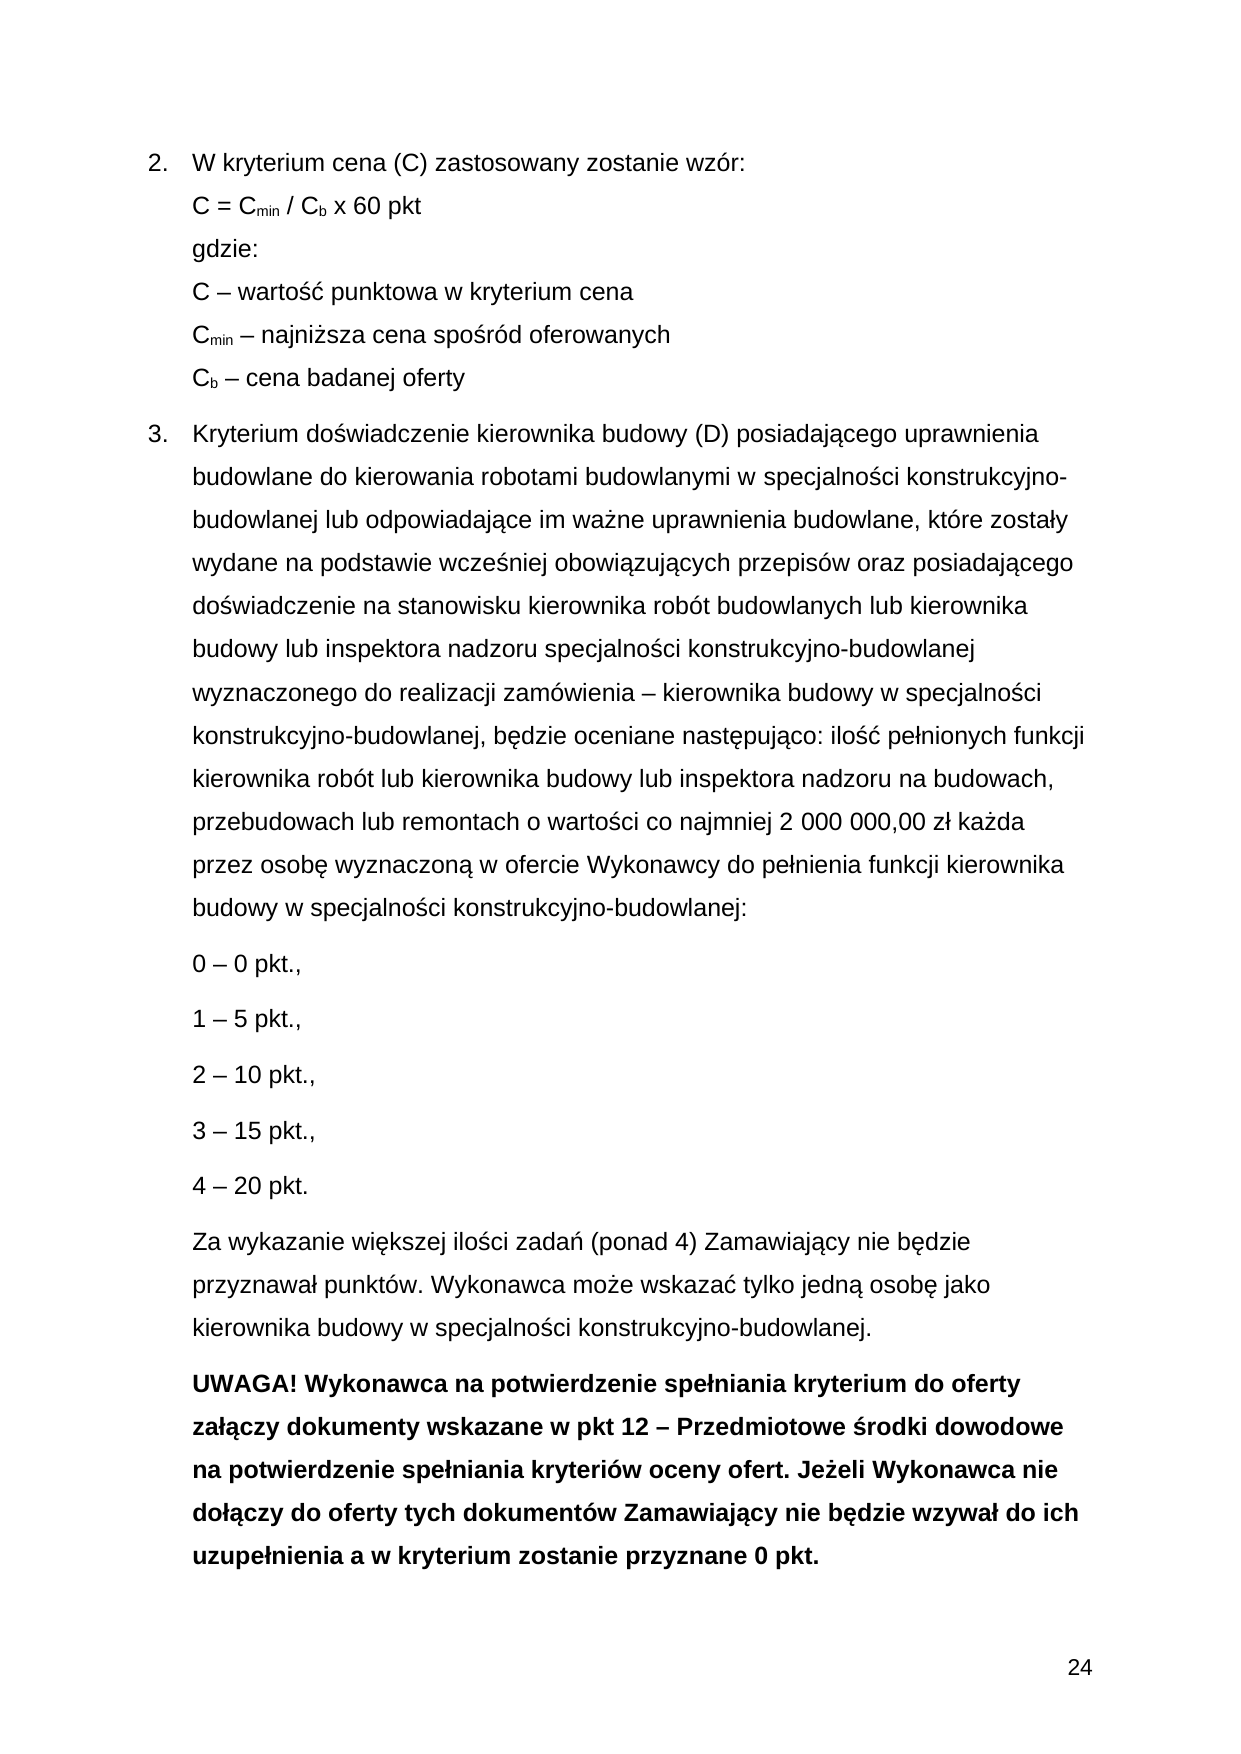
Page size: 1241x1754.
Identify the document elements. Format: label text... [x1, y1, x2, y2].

text C – wartość punktowa w kryterium cena [192, 277, 1093, 306]
list W kryterium cena (C) zastosowany zostanie wzór: [148, 148, 1093, 176]
text 0 – 0 pkt., [192, 949, 1093, 978]
text Cmin – najniższa cena spośród oferowanych [192, 320, 1093, 349]
text UWAGA! Wykonawca na potwierdzenie spełniania kryterium do oferty załączy dokumenty wskazane w pkt 12 – Przedmiotowe środki dowodowe na potwierdzenie spełniania kryteriów oceny ofert. Jeżeli Wykonawca nie dołączy do oferty tych dokumentów Zamawiający nie będzie wzywał do ich uzupełnienia a w kryterium zostanie przyznane 0 pkt. [192, 1369, 1093, 1570]
text gdzie: [192, 234, 1093, 263]
list Kryterium doświadczenie kierownika budowy (D) posiadającego uprawnienia budowlane do kierowania robotami budowlanymi w specjalności konstrukcyjno-budowlanej lub odpowiadające im ważne uprawnienia budowlane, które zostały wydane na podstawie wcześniej obowiązujących przepisów oraz posiadającego doświadczenie na stanowisku kierownika robót budowlanych lub kierownika budowy lub inspektora nadzoru specjalności konstrukcyjno-budowlanej wyznaczonego do realizacji zamówienia – kierownika budowy w specjalności konstrukcyjno-budowlanej, będzie oceniane następująco: ilość pełnionych funkcji kierownika robót lub kierownika budowy lub inspektora nadzoru na budowach, przebudowach lub remontach o wartości co najmniej 2 000 000,00 zł każda przez osobę wyznaczoną w ofercie Wykonawcy do pełnienia funkcji kierownika budowy w specjalności konstrukcyjno-budowlanej: [148, 419, 1093, 922]
text Cb – cena badanej oferty [192, 363, 1093, 392]
text 2 – 10 pkt., [192, 1060, 1093, 1089]
text 1 – 5 pkt., [192, 1004, 1093, 1033]
text Za wykazanie większej ilości zadań (ponad 4) Zamawiający nie będzie przyznawał punktów. Wykonawca może wskazać tylko jedną osobę jako kierownika budowy w specjalności konstrukcyjno-budowlanej. [192, 1227, 1093, 1342]
text 4 – 20 pkt. [192, 1171, 1093, 1200]
text 3 – 15 pkt., [192, 1116, 1093, 1144]
text C = Cmin / Cb x 60 pkt [192, 191, 1093, 219]
